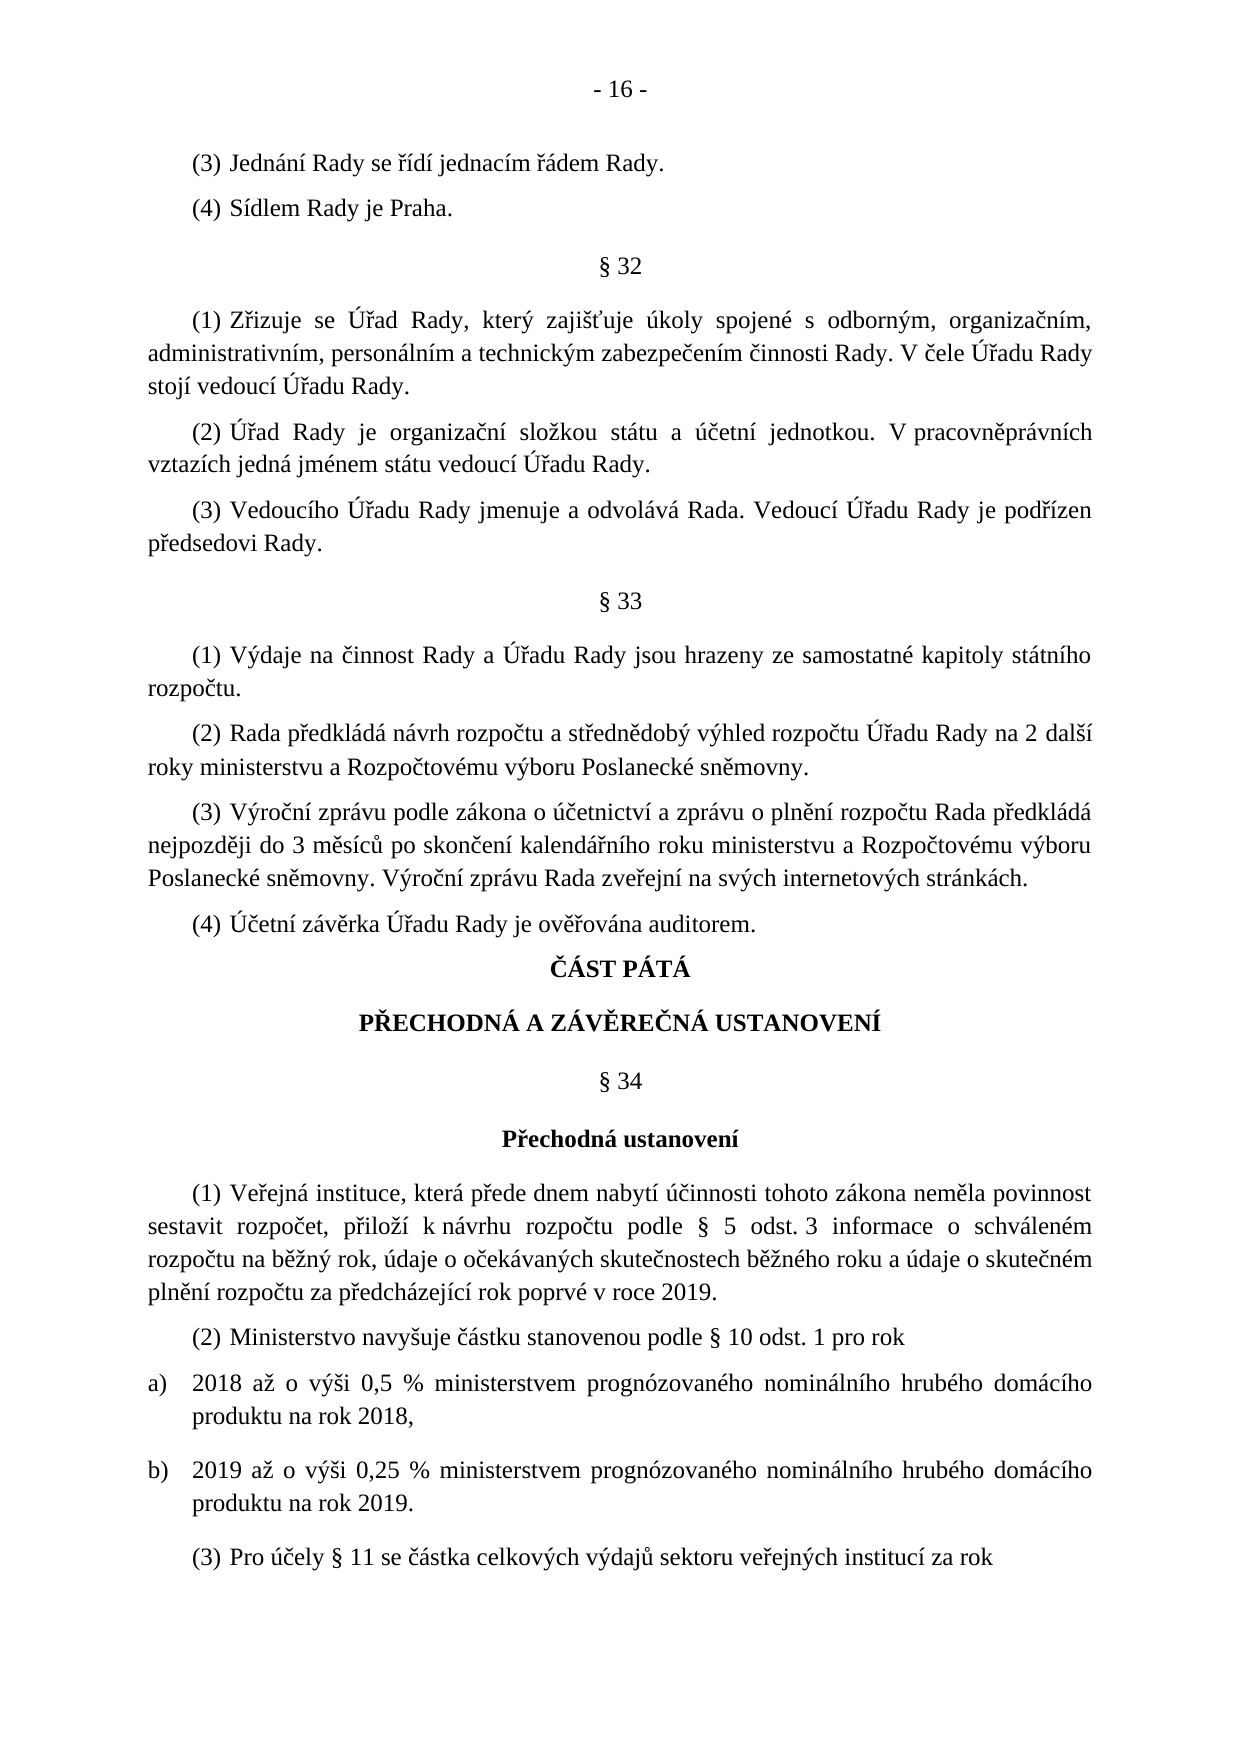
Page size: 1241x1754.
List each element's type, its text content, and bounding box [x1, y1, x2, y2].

text 2019 až o výši 0,25 % ministerstvem prognózovaného nominálního hrubého domácího produktu na rok 2019. [148, 1455, 1093, 1517]
text Pro účely § 11 se částka celkových výdajů sektoru veřejných institucí za rok [148, 1542, 1093, 1571]
list Rada předkládá návrh rozpočtu a střednědobý výhled rozpočtu Úřadu Rady na 2 další roky ministerstvu a Rozpočtovému výboru Poslanecké sněmovny. [148, 718, 1093, 780]
text § 32 [148, 251, 1093, 280]
list Výroční zprávu podle zákona o účetnictví a zprávu o plnění rozpočtu Rada předkládá nejpozději do 3 měsíců po skončení kalendářního roku ministerstvu a Rozpočtovému výboru Poslanecké sněmovny. Výroční zprávu Rada zveřejní na svých internetových stránkách. [148, 797, 1093, 892]
text Sídlem Rady je Praha. [148, 193, 1093, 222]
list Vedoucího Úřadu Rady jmenuje a odvolává Rada. Vedoucí Úřadu Rady je podřízen předsedovi Rady. [148, 495, 1093, 557]
text PŘECHODNÁ A ZÁVĚREČNÁ USTANOVENÍ [148, 1008, 1093, 1037]
list Účetní závěrka Úřadu Rady je ověřována auditorem. [148, 909, 1093, 937]
text Přechodná ustanovení [148, 1124, 1093, 1153]
text § 34 [148, 1066, 1093, 1095]
text 2018 až o výši 0,5 % ministerstvem prognózovaného nominálního hrubého domácího produktu na rok 2018, [148, 1368, 1093, 1430]
list Ministerstvo navyšuje částku stanovenou podle § 10 odst. 1 pro rok [148, 1322, 1093, 1351]
text Jednání Rady se řídí jednacím řádem Rady. [148, 148, 1093, 176]
list Veřejná instituce, která přede dnem nabytí účinnosti tohoto zákona neměla povinnost sestavit rozpočet, přiloží k návrhu rozpočtu podle § 5 odst. 3 informace o schváleném rozpočtu na běžný rok, údaje o očekávaných skutečnostech běžného roku a údaje o skutečném plnění rozpočtu za předcházející rok poprvé v roce 2019. [148, 1178, 1093, 1306]
list Výdaje na činnost Rady a Úřadu Rady jsou hrazeny ze samostatné kapitoly státního rozpočtu. [148, 640, 1093, 702]
text ČÁST PÁTÁ [148, 954, 1093, 983]
text § 33 [148, 586, 1093, 615]
list Zřizuje se Úřad Rady, který zajišťuje úkoly spojené s odborným, organizačním, administrativním, personálním a technickým zabezpečením činnosti Rady. V čele Úřadu Rady stojí vedoucí Úřadu Rady. [148, 305, 1093, 400]
list Úřad Rady je organizační složkou státu a účetní jednotkou. V pracovněprávních vztazích jedná jménem státu vedoucí Úřadu Rady. [148, 417, 1093, 478]
